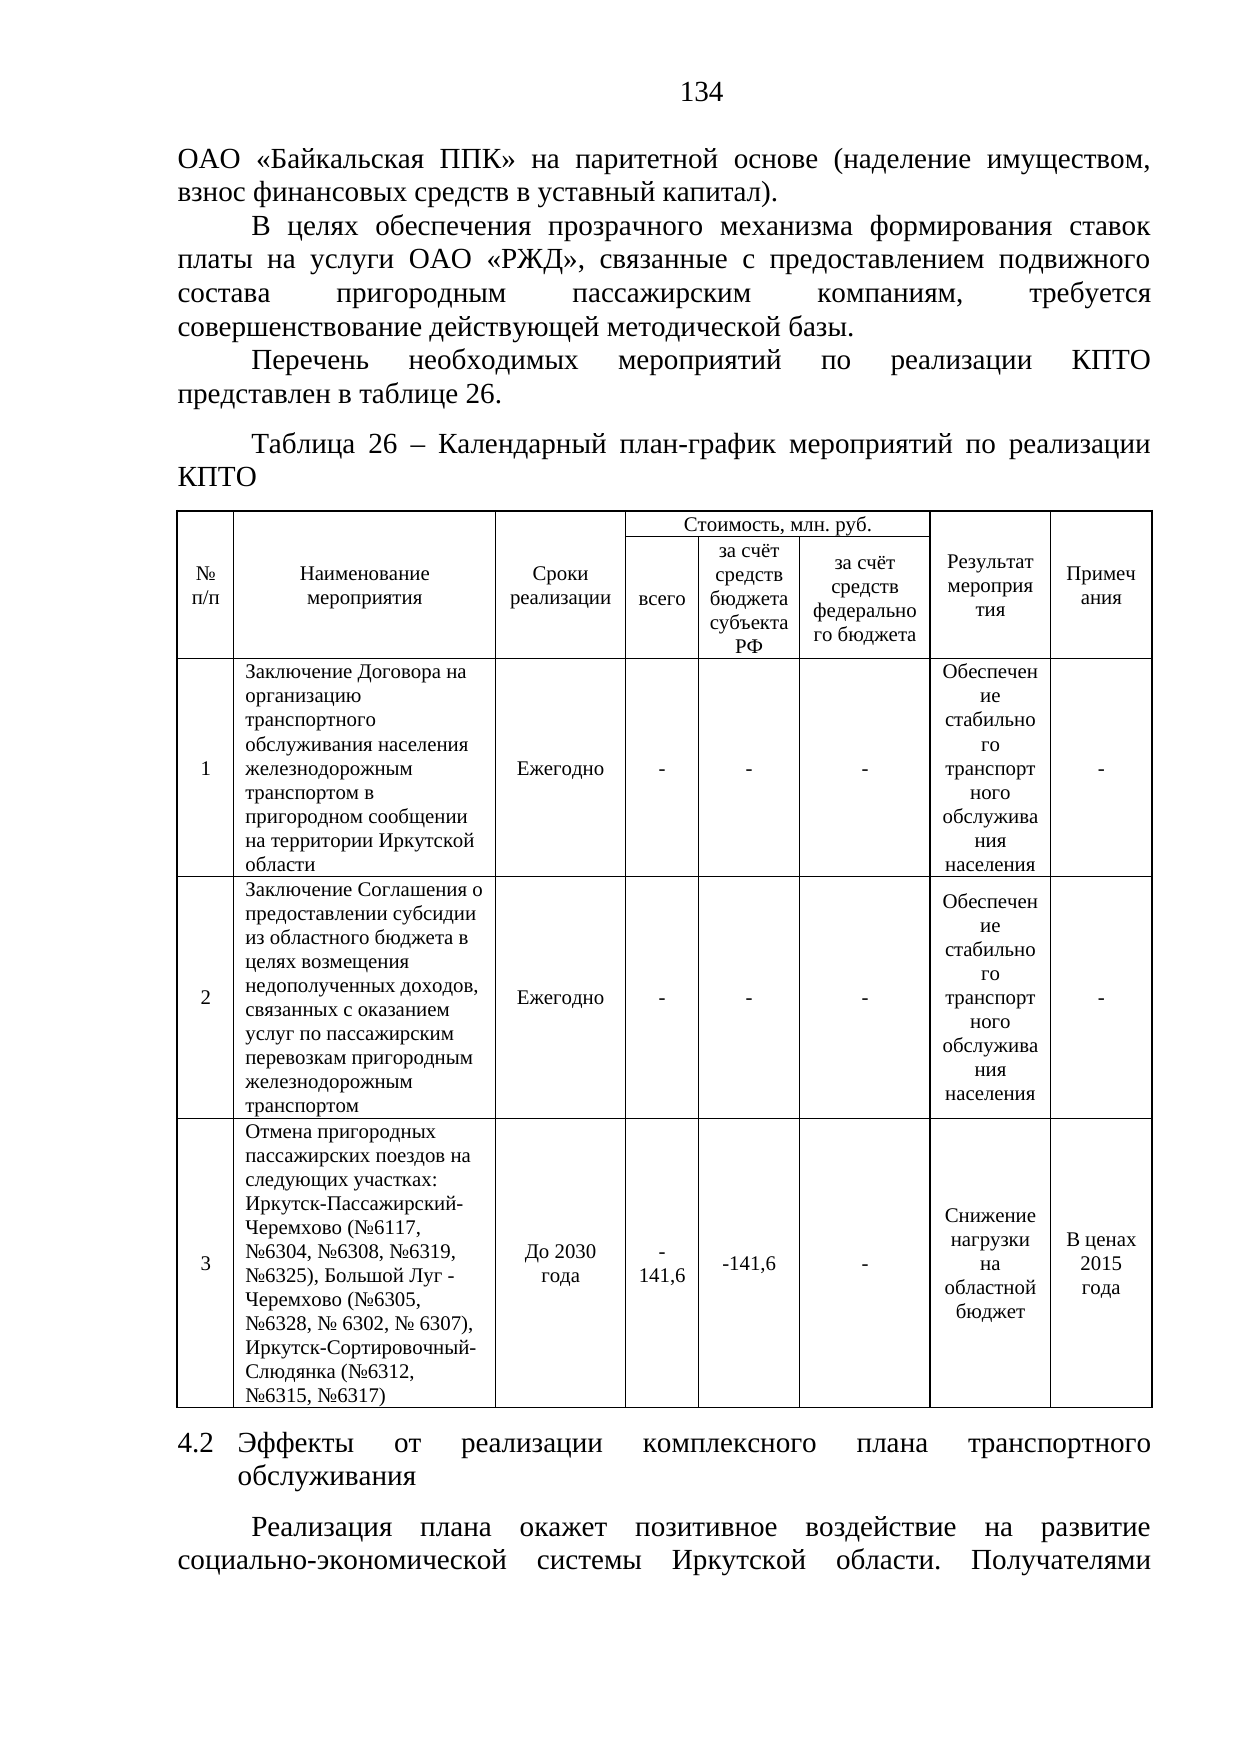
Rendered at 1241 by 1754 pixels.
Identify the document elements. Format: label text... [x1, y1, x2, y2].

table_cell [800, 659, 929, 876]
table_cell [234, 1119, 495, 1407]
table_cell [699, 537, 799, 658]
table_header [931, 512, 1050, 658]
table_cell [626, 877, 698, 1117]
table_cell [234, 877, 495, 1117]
subtitle Эффекты от реализации комплексного плана транспортного обслуживания [177, 1425, 1152, 1492]
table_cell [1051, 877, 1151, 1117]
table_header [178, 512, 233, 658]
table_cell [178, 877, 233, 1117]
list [177, 141, 1152, 208]
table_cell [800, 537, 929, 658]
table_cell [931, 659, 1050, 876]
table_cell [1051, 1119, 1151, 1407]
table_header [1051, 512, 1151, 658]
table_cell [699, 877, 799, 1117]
text Перечень необходимых мероприятий по реализации КПТО представлен в таблице 26. [177, 342, 1152, 409]
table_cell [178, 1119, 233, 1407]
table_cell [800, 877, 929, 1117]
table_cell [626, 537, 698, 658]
list В целях обеспечения прозрачного механизма формирования ставок платы на услуги ОАО «РЖД», связанные с предоставлением подвижного состава пригородным пассажирским компаниям, требуется совершенствование действующей методической базы. [177, 208, 1152, 342]
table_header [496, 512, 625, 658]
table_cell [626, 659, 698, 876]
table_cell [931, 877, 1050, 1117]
text Таблица 26 – Календарный план-график мероприятий по реализации КПТО [177, 426, 1152, 493]
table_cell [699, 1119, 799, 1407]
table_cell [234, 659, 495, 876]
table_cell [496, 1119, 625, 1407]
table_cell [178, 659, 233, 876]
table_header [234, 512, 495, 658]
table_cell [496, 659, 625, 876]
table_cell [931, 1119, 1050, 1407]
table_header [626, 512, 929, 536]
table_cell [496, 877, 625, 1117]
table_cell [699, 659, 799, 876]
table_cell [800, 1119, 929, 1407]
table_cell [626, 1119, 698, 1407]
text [177, 1509, 1152, 1576]
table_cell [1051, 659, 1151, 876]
